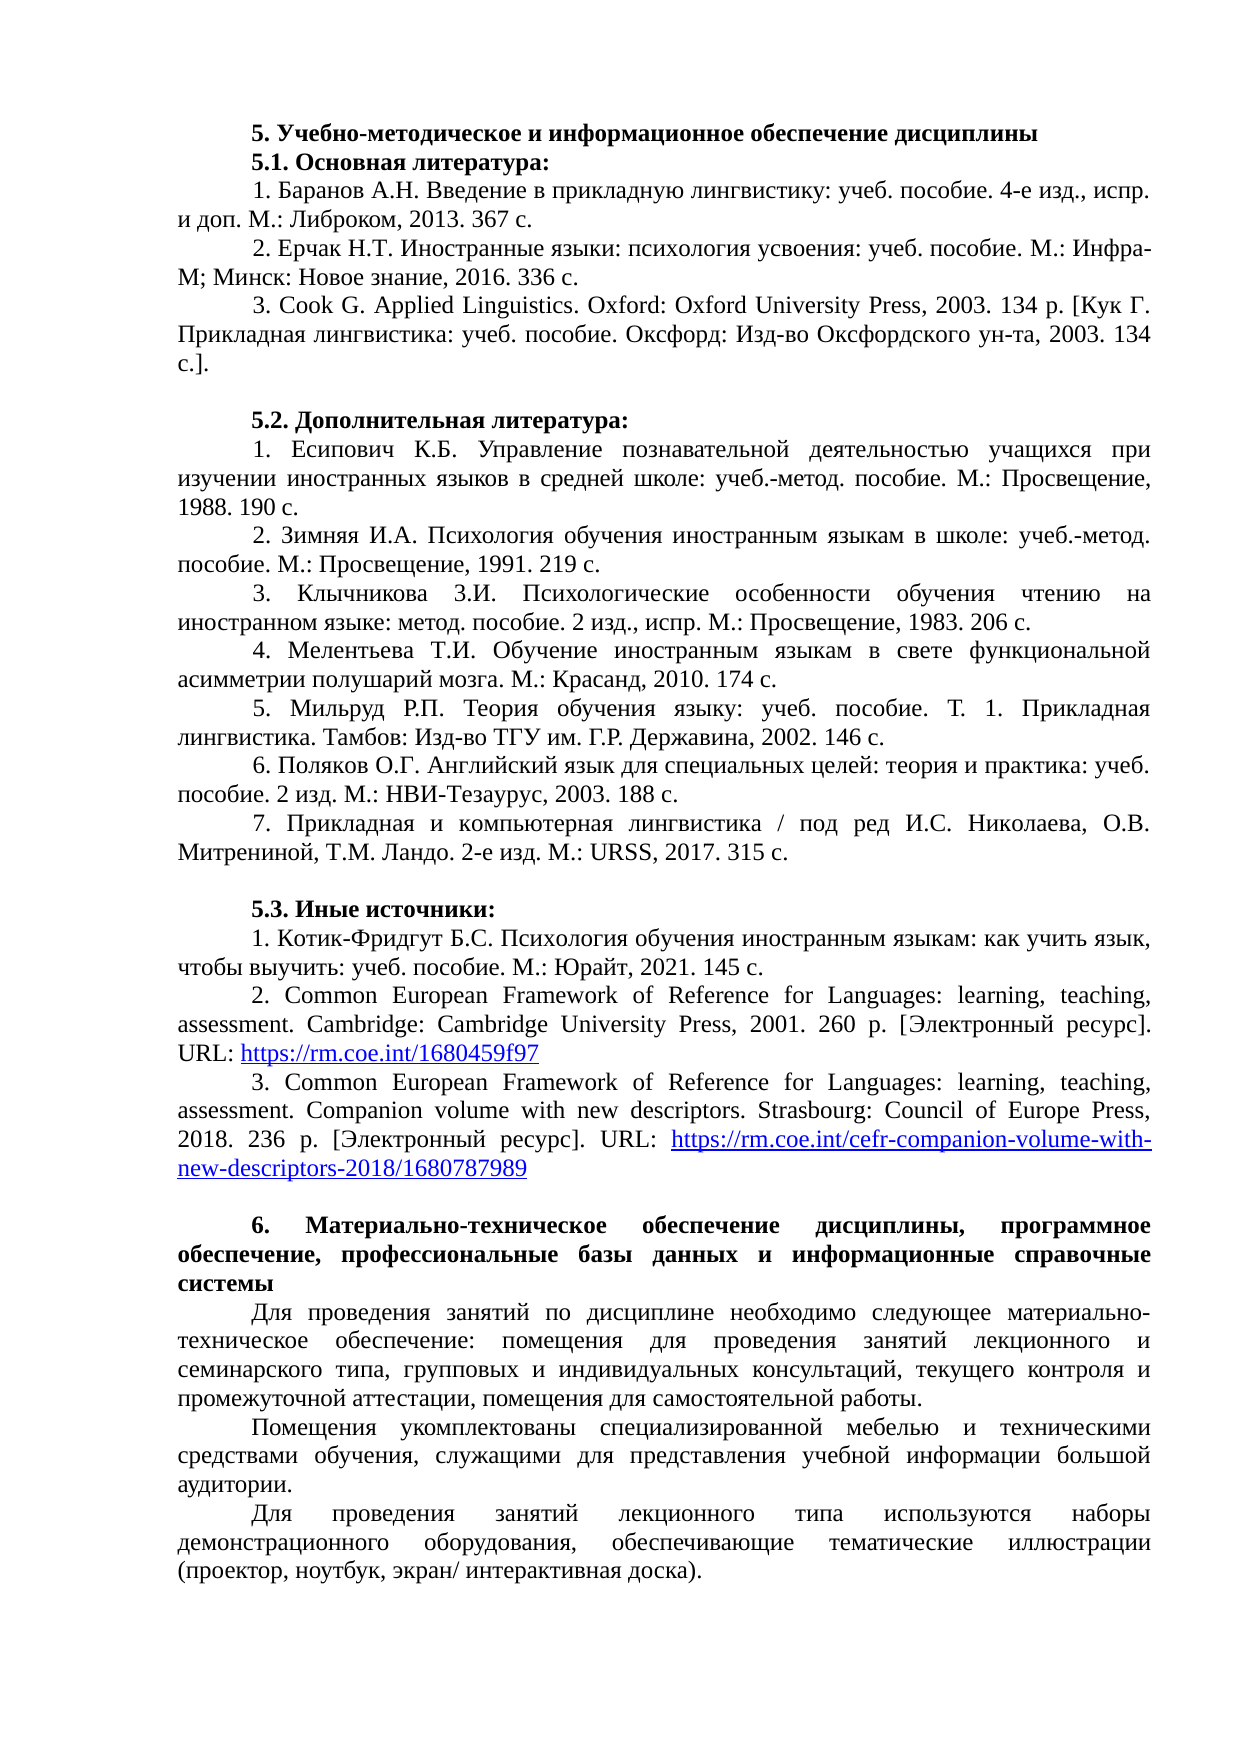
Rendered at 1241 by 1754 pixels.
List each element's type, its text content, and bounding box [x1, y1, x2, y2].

text 5. Учебно-методическое и информационное обеспечение дисциплины [177, 118, 1152, 147]
text Для проведения занятий по дисциплине необходимо следующее материально-техническое обеспечение: помещения для проведения занятий лекционного и семинарского типа, групповых и индивидуальных консультаций, текущего контроля и промежуточной аттестации, помещения для самостоятельной работы. [177, 1297, 1152, 1412]
list 5. Мильруд Р.П. Теория обучения языку: учеб. пособие. Т. 1. Прикладная лингвистика. Тамбов: Изд-во ТГУ им. Г.Р. Державина, 2002. 146 с. [177, 693, 1152, 751]
text Для проведения занятий лекционного типа используются наборы демонстрационного оборудования, обеспечивающие тематические иллюстрации (проектор, ноутбук, экран/ интерактивная доска). [177, 1498, 1152, 1584]
list 1. Есипович К.Б. Управление познавательной деятельностью учащихся при изучении иностранных языков в средней школе: учеб.-метод. пособие. М.: Просвещение, 1988. 190 с. [177, 434, 1152, 521]
list 1. Котик-Фридгут Б.С. Психология обучения иностранным языкам: как учить язык, чтобы выучить: учеб. пособие. М.: Юрайт, 2021. 145 с. [177, 923, 1152, 981]
list 2. Зимняя И.А. Психология обучения иностранным языкам в школе: учеб.-метод. пособие. М.: Просвещение, 1991. 219 с. [177, 521, 1152, 578]
list 4. Мелентьева Т.И. Обучение иностранным языкам в свете функциональной асимметрии полушарий мозга. М.: Красанд, 2010. 174 c. [177, 636, 1152, 693]
text 6. Материально-техническое обеспечение дисциплины, программное обеспечение, профессиональные базы данных и информационные справочные системы [177, 1211, 1152, 1297]
list 3. Cook G. Applied Linguistics. Oxford: Oxford University Press, 2003. 134 p. [Кук Г. Прикладная лингвистика: учеб. пособие. Оксфорд: Изд-во Оксфордского ун-та, 2003. 134 с.]. [177, 291, 1152, 377]
text 5.2. Дополнительная литература: [177, 406, 1152, 434]
list 2. Ерчак Н.Т. Иностранные языки: психология усвоения: учеб. пособие. М.: Инфра-М; Минск: Новое знание, 2016. 336 с. [177, 233, 1152, 291]
text 5.3. Иные источники: [177, 894, 1152, 923]
list 6. Поляков О.Г. Английский язык для специальных целей: теория и практика: учеб. пособие. 2 изд. М.: НВИ-Тезаурус, 2003. 188 с. [177, 751, 1152, 808]
list 7. Прикладная и компьютерная лингвистика / под ред И.С. Николаева, О.В. Митрениной, Т.М. Ландо. 2-е изд. М.: URSS, 2017. 315 c. [177, 808, 1152, 866]
list 1. Баранов А.Н. Введение в прикладную лингвистику: учеб. пособие. 4-е изд., испр. и доп. М.: Либроком, 2013. 367 с. [177, 176, 1152, 233]
text 5.1. Основная литература: [177, 147, 1152, 176]
list 3. Common European Framework of Reference for Languages: learning, teaching, assessment. Companion volume with new descriptors. Strasbourg: Council of Europe Press, 2018. 236 p. [Электронный ресурс]. URL: https://rm.coe.int/cefr-companion-volume-with-new-descriptors-2018/1680787989 [177, 1067, 1152, 1182]
text Помещения укомплектованы специализированной мебелью и техническими средствами обучения, служащими для представления учебной информации большой аудитории. [177, 1412, 1152, 1498]
list 3. Клычникова 3.И. Психологические особенности обучения чтению на иностранном языке: метод. пособие. 2 изд., испр. М.: Просвещение, 1983. 206 с. [177, 578, 1152, 636]
list 2. Common European Framework of Reference for Languages: learning, teaching, assessment. Cambridge: Cambridge University Press, 2001. 260 p. [Электронный ресурс]. URL: https://rm.coe.int/1680459f97 [177, 981, 1152, 1067]
